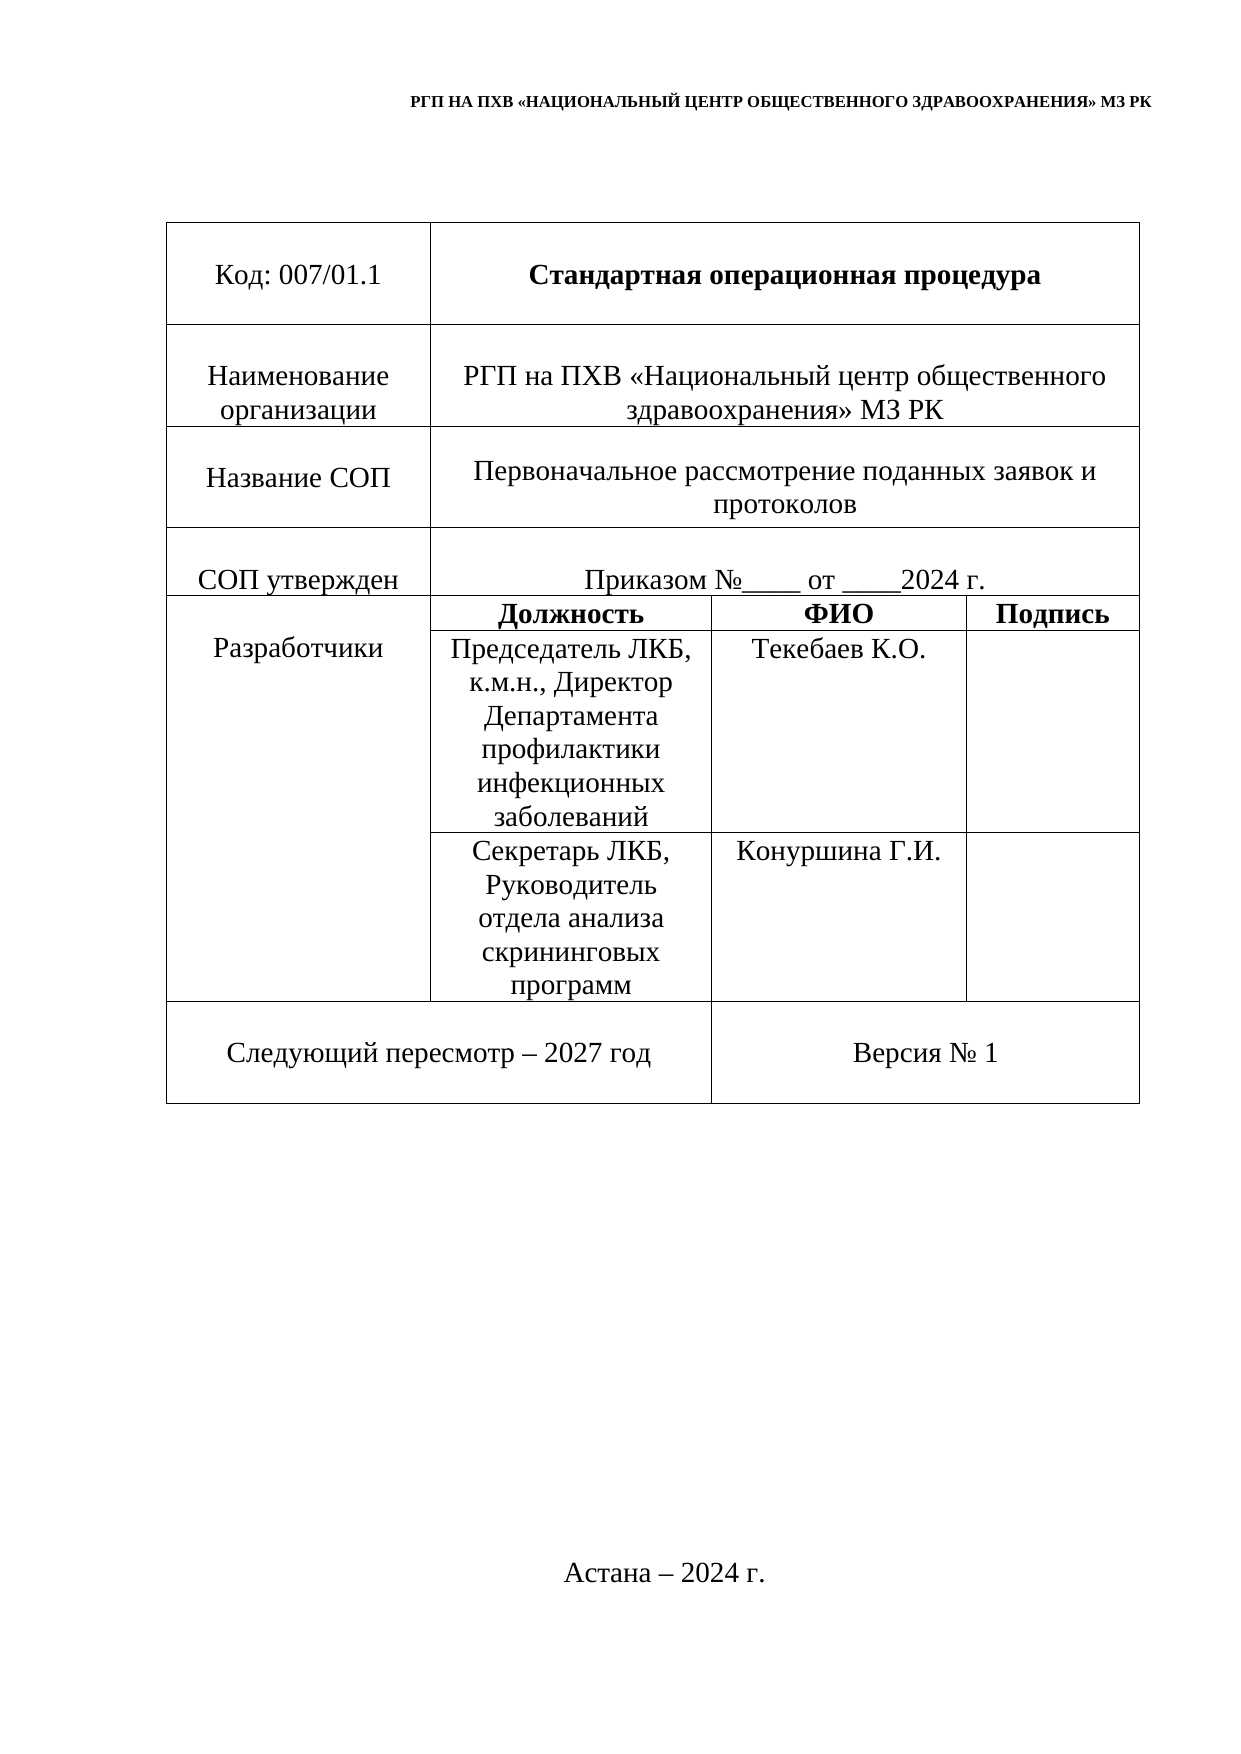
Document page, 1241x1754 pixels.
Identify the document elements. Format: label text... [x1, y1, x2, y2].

table_cell СОП утвержден [167, 528, 430, 595]
table_cell [967, 631, 1139, 832]
table_cell Должность [431, 596, 711, 630]
table_cell Следующий пересмотр – 2027 год [167, 1002, 711, 1103]
table_header Стандартная операционная процедура [431, 223, 1139, 324]
table_cell Название СОП [167, 427, 430, 527]
table_cell Первоначальное рассмотрение поданных заявок и протоколов [431, 427, 1139, 527]
table_cell Председатель ЛКБ, к.м.н., Директор Департамента профилактики инфекционных заболеваний [431, 631, 711, 832]
table_cell Приказом №____ от ____2024 г. [431, 528, 1139, 595]
table_cell ФИО [712, 596, 966, 630]
table_cell РГП на ПХВ «Национальный центр общественного здравоохранения» МЗ РК [431, 325, 1139, 426]
table_header Код: 007/01.1 [167, 223, 430, 324]
table_cell Секретарь ЛКБ, Руководитель отдела анализа скрининговых программ [431, 833, 711, 1001]
table_cell Текебаев К.О. [712, 631, 966, 832]
table_cell Разработчики [167, 596, 430, 1001]
table_cell Наименование организации [167, 325, 430, 426]
table_cell [967, 833, 1139, 1001]
text Астана – 2024 г. [177, 1555, 1152, 1588]
table_cell Конуршина Г.И. [712, 833, 966, 1001]
table_cell Подпись [967, 596, 1139, 630]
table_cell Версия № 1 [712, 1002, 1139, 1103]
